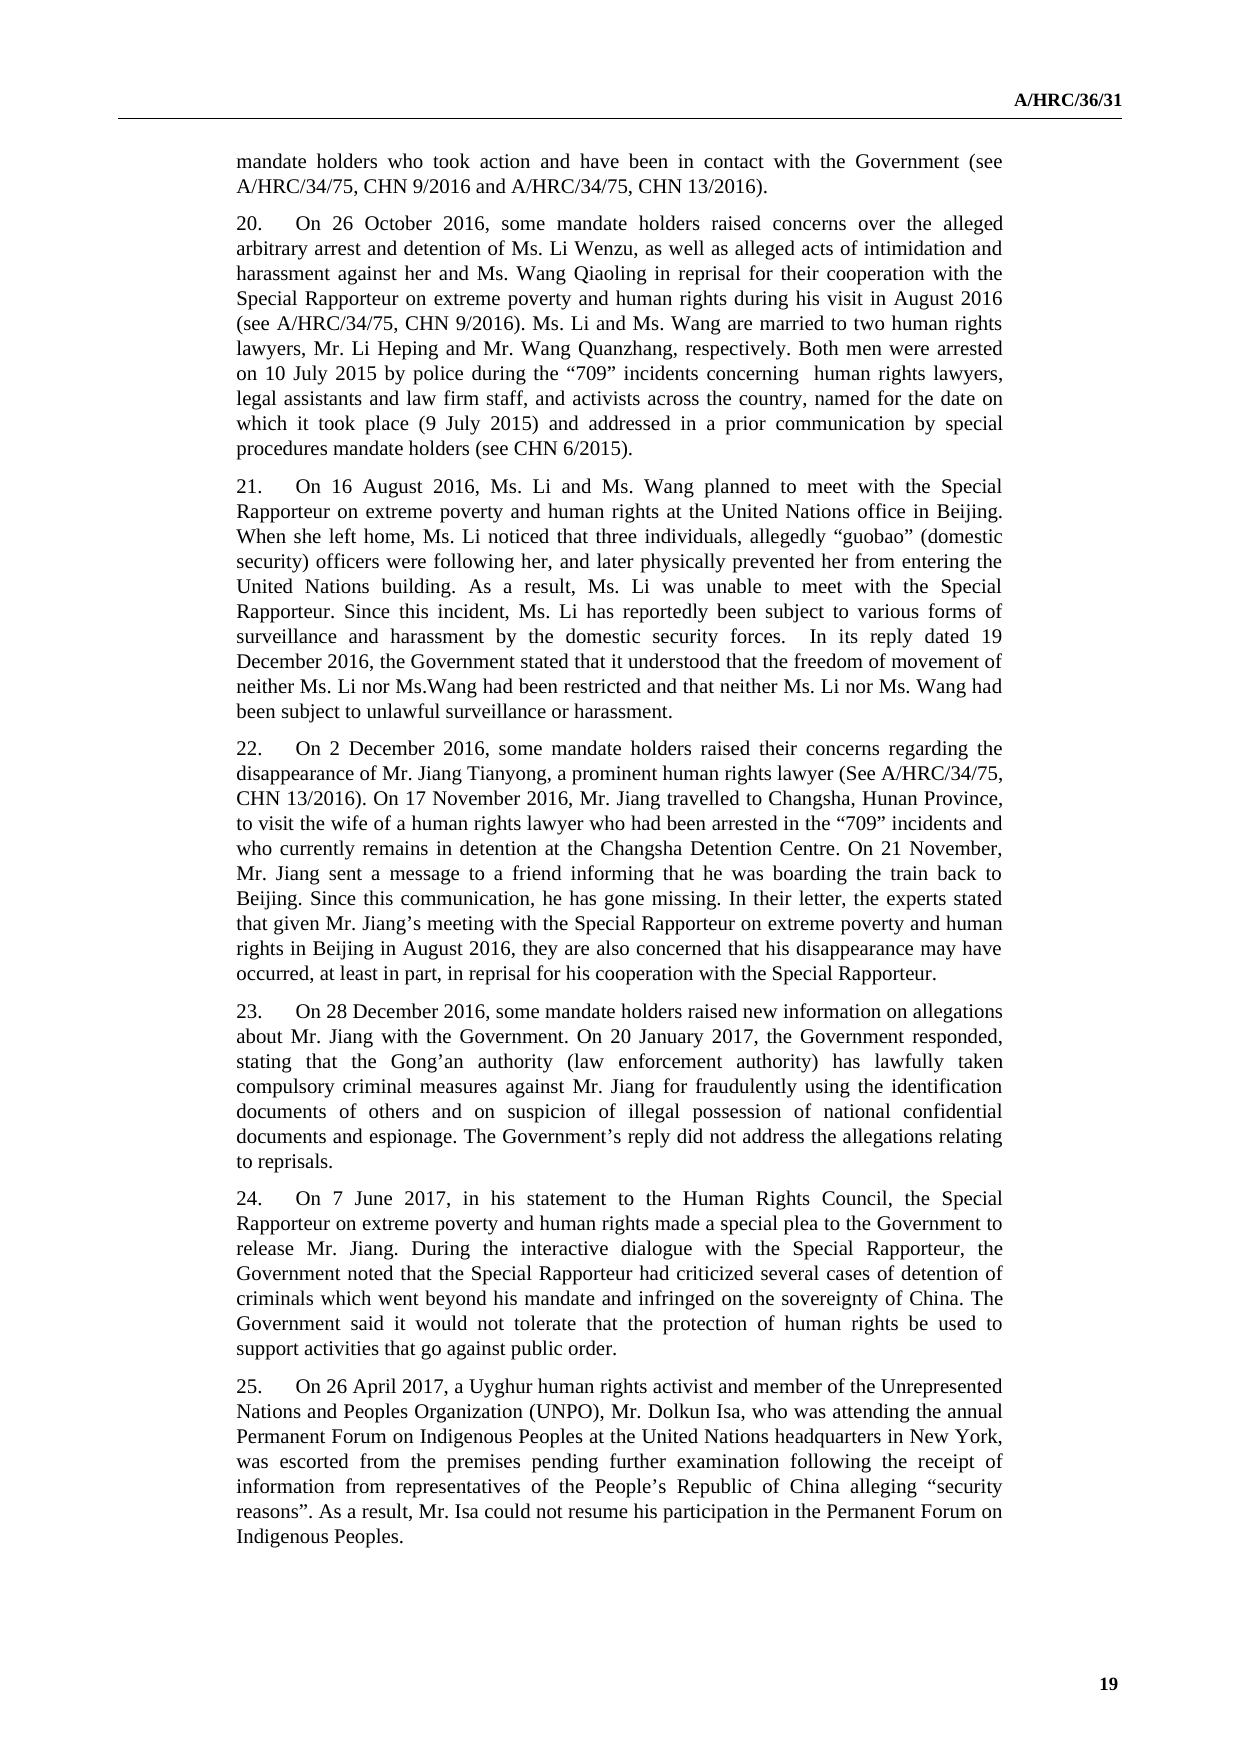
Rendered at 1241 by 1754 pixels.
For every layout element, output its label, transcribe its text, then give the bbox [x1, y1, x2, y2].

text 21. On 16 August 2016, Ms. Li and Ms. Wang planned to meet with the Special Rapporteur on extreme poverty and human rights at the United Nations office in Beijing. When she left home, Ms. Li noticed that three individuals, allegedly “guobao” (domestic security) officers were following her, and later physically prevented her from entering the United Nations building. As a result, Ms. Li was unable to meet with the Special Rapporteur. Since this incident, Ms. Li has reportedly been subject to various forms of surveillance and harassment by the domestic security forces. In its reply dated 19 December 2016, the Government stated that it understood that the freedom of movement of neither Ms. Li nor Ms.Wang had been restricted and that neither Ms. Li nor Ms. Wang had been subject to unlawful surveillance or harassment. [236, 473, 1004, 723]
text 25. On 26 April 2017, a Uyghur human rights activist and member of the Unrepresented Nations and Peoples Organization (UNPO), Mr. Dolkun Isa, who was attending the annual Permanent Forum on Indigenous Peoples at the United Nations headquarters in New York, was escorted from the premises pending further examination following the receipt of information from representatives of the People’s Republic of China alleging “security reasons”. As a result, Mr. Isa could not resume his participation in the Permanent Forum on Indigenous Peoples. [236, 1373, 1004, 1548]
text 20. On 26 October 2016, some mandate holders raised concerns over the alleged arbitrary arrest and detention of Ms. Li Wenzu, as well as alleged acts of intimidation and harassment against her and Ms. Wang Qiaoling in reprisal for their cooperation with the Special Rapporteur on extreme poverty and human rights during his visit in August 2016 (see A/HRC/34/75, CHN 9/2016). Ms. Li and Ms. Wang are married to two human rights lawyers, Mr. Li Heping and Mr. Wang Quanzhang, respectively. Both men were arrested on 10 July 2015 by police during the “709” incidents concerning human rights lawyers, legal assistants and law firm staff, and activists across the country, named for the date on which it took place (9 July 2015) and addressed in a prior communication by special procedures mandate holders (see CHN 6/2015). [236, 210, 1004, 460]
text 23. On 28 December 2016, some mandate holders raised new information on allegations about Mr. Jiang with the Government. On 20 January 2017, the Government responded, stating that the Gong’an authority (law enforcement authority) has lawfully taken compulsory criminal measures against Mr. Jiang for fraudulently using the identification documents of others and on suspicion of illegal possession of national confidential documents and espionage. The Government’s reply did not address the allegations relating to reprisals. [236, 998, 1004, 1173]
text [236, 148, 1004, 198]
text 22. On 2 December 2016, some mandate holders raised their concerns regarding the disappearance of Mr. Jiang Tianyong, a prominent human rights lawyer (See A/HRC/34/75, CHN 13/2016). On 17 November 2016, Mr. Jiang travelled to Changsha, Hunan Province, to visit the wife of a human rights lawyer who had been arrested in the “709” incidents and who currently remains in detention at the Changsha Detention Centre. On 21 November, Mr. Jiang sent a message to a friend informing that he was boarding the train back to Beijing. Since this communication, he has gone missing. In their letter, the experts stated that given Mr. Jiang’s meeting with the Special Rapporteur on extreme poverty and human rights in Beijing in August 2016, they are also concerned that his disappearance may have occurred, at least in part, in reprisal for his cooperation with the Special Rapporteur. [236, 735, 1004, 985]
text 24. On 7 June 2017, in his statement to the Human Rights Council, the Special Rapporteur on extreme poverty and human rights made a special plea to the Government to release Mr. Jiang. During the interactive dialogue with the Special Rapporteur, the Government noted that the Special Rapporteur had criticized several cases of detention of criminals which went beyond his mandate and infringed on the sovereignty of China. The Government said it would not tolerate that the protection of human rights be used to support activities that go against public order. [236, 1185, 1004, 1360]
